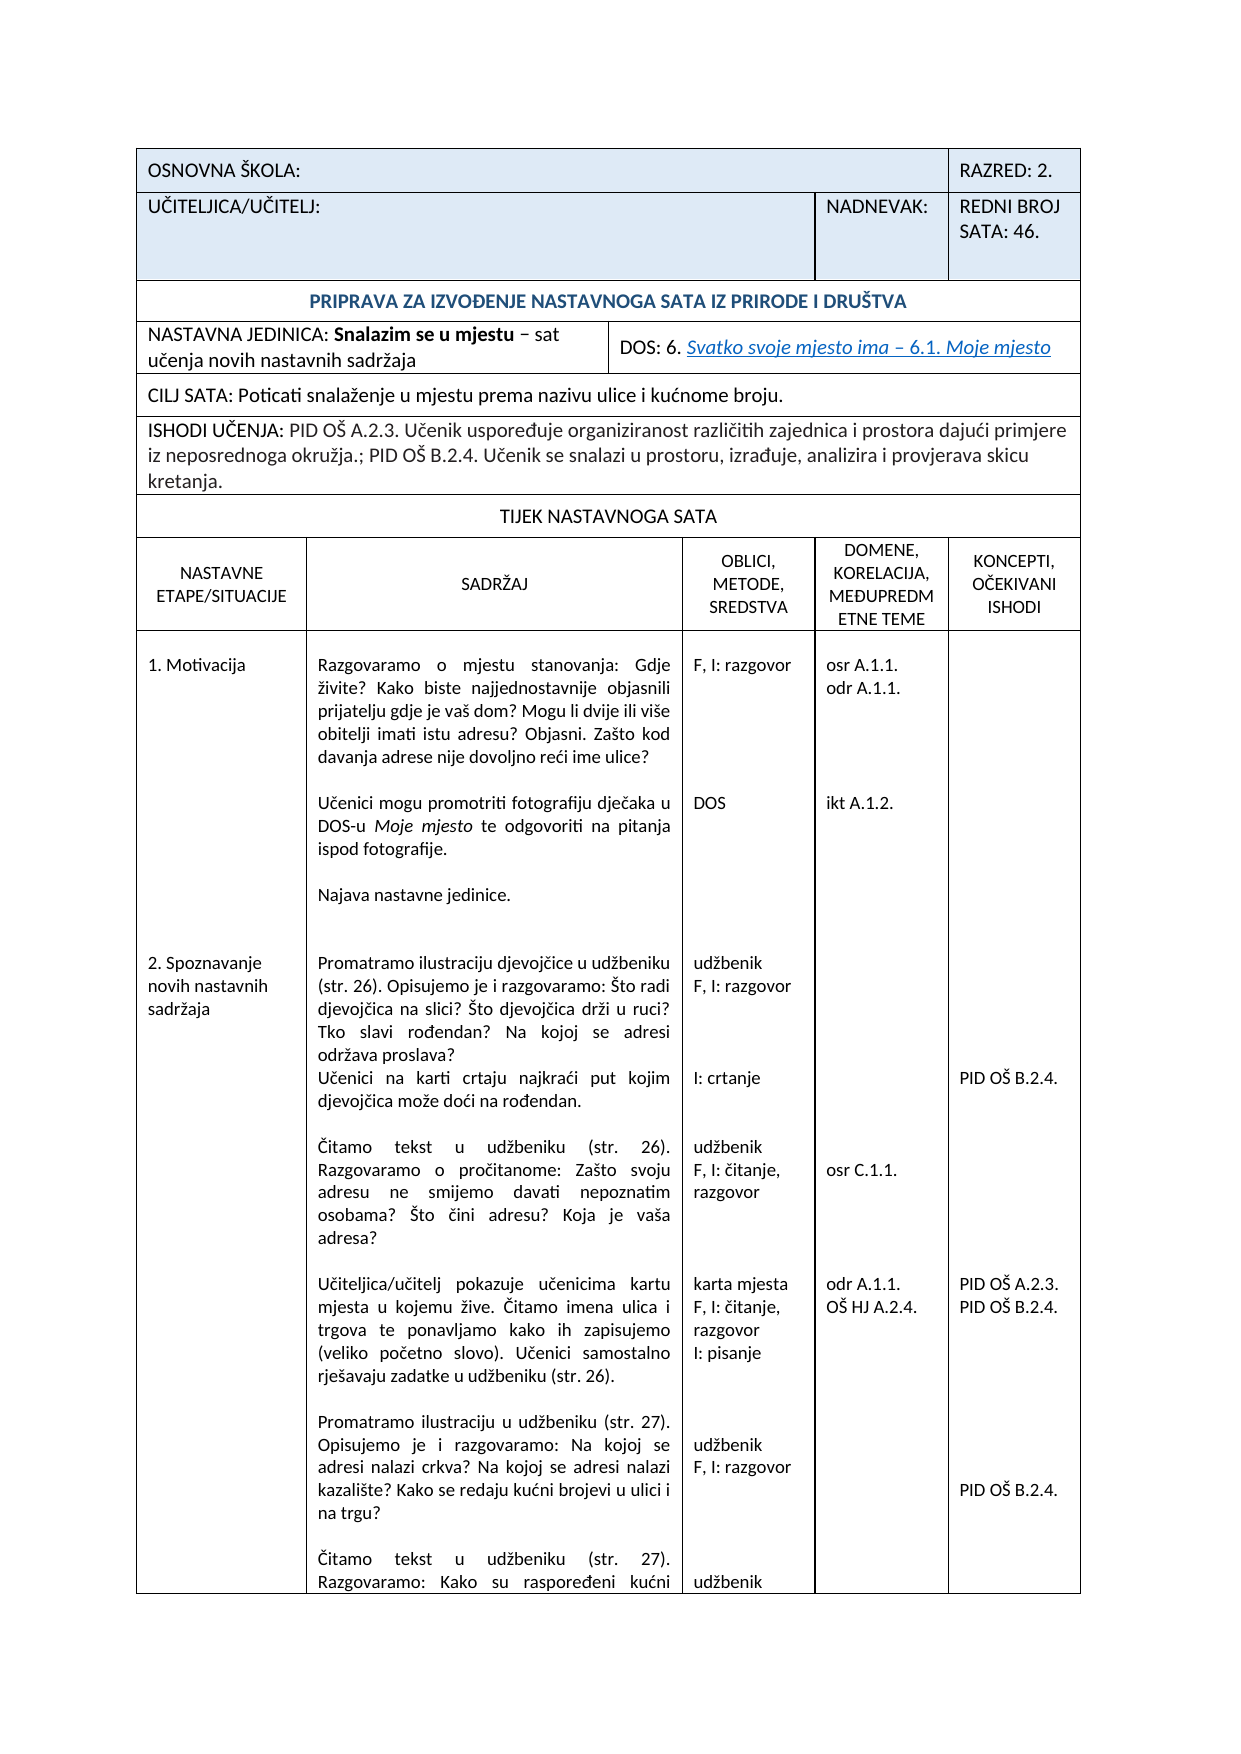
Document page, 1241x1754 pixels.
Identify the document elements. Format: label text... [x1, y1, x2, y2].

table_cell OBLICI, METODE, SREDSTVA [683, 538, 814, 629]
table_cell ISHODI UČENJA: PID OŠ A.2.3. Učenik uspoređuje organiziranost različitih zajednica i prostora dajući primjere iz neposrednoga okružja.; PID OŠ B.2.4. Učenik se snalazi u prostoru, izrađuje, analizira i provjerava skicu kretanja. [137, 417, 1080, 493]
table_cell UČITELJICA/UČITELJ: [137, 193, 814, 279]
table_cell DOMENE, KORELACIJA, MEĐUPREDMETNE TEME [816, 538, 948, 629]
table_cell CILJ SATA: Poticati snalaženje u mjestu prema nazivu ulice i kućnome broju. [137, 374, 1080, 416]
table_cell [307, 631, 682, 1593]
table_cell KONCEPTI, OČEKIVANI ISHODI [949, 538, 1080, 629]
table_cell DOS: 6. Svatko svoje mjesto ima – 6.1. Moje mjesto [609, 322, 1080, 372]
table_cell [137, 631, 306, 1593]
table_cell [683, 631, 814, 1593]
table_header OSNOVNA ŠKOLA: [137, 149, 948, 192]
table_cell SADRŽAJ [307, 538, 682, 629]
table_cell REDNI BROJ SATA: 46. [949, 193, 1080, 279]
table_cell NASTAVNE ETAPE/SITUACIJE [137, 538, 306, 629]
table_header RAZRED: 2. [949, 149, 1080, 192]
table_cell TIJEK NASTAVNOGA SATA [137, 495, 1080, 537]
table_cell NADNEVAK: [816, 193, 948, 279]
table_cell NASTAVNA JEDINICA: Snalazim se u mjestu − sat učenja novih nastavnih sadržaja [137, 322, 608, 372]
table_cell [949, 631, 1080, 1593]
table_cell PRIPRAVA ZA IZVOĐENJE NASTAVNOGA SATA IZ PRIRODE I DRUŠTVA [137, 281, 1080, 321]
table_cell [816, 631, 948, 1593]
